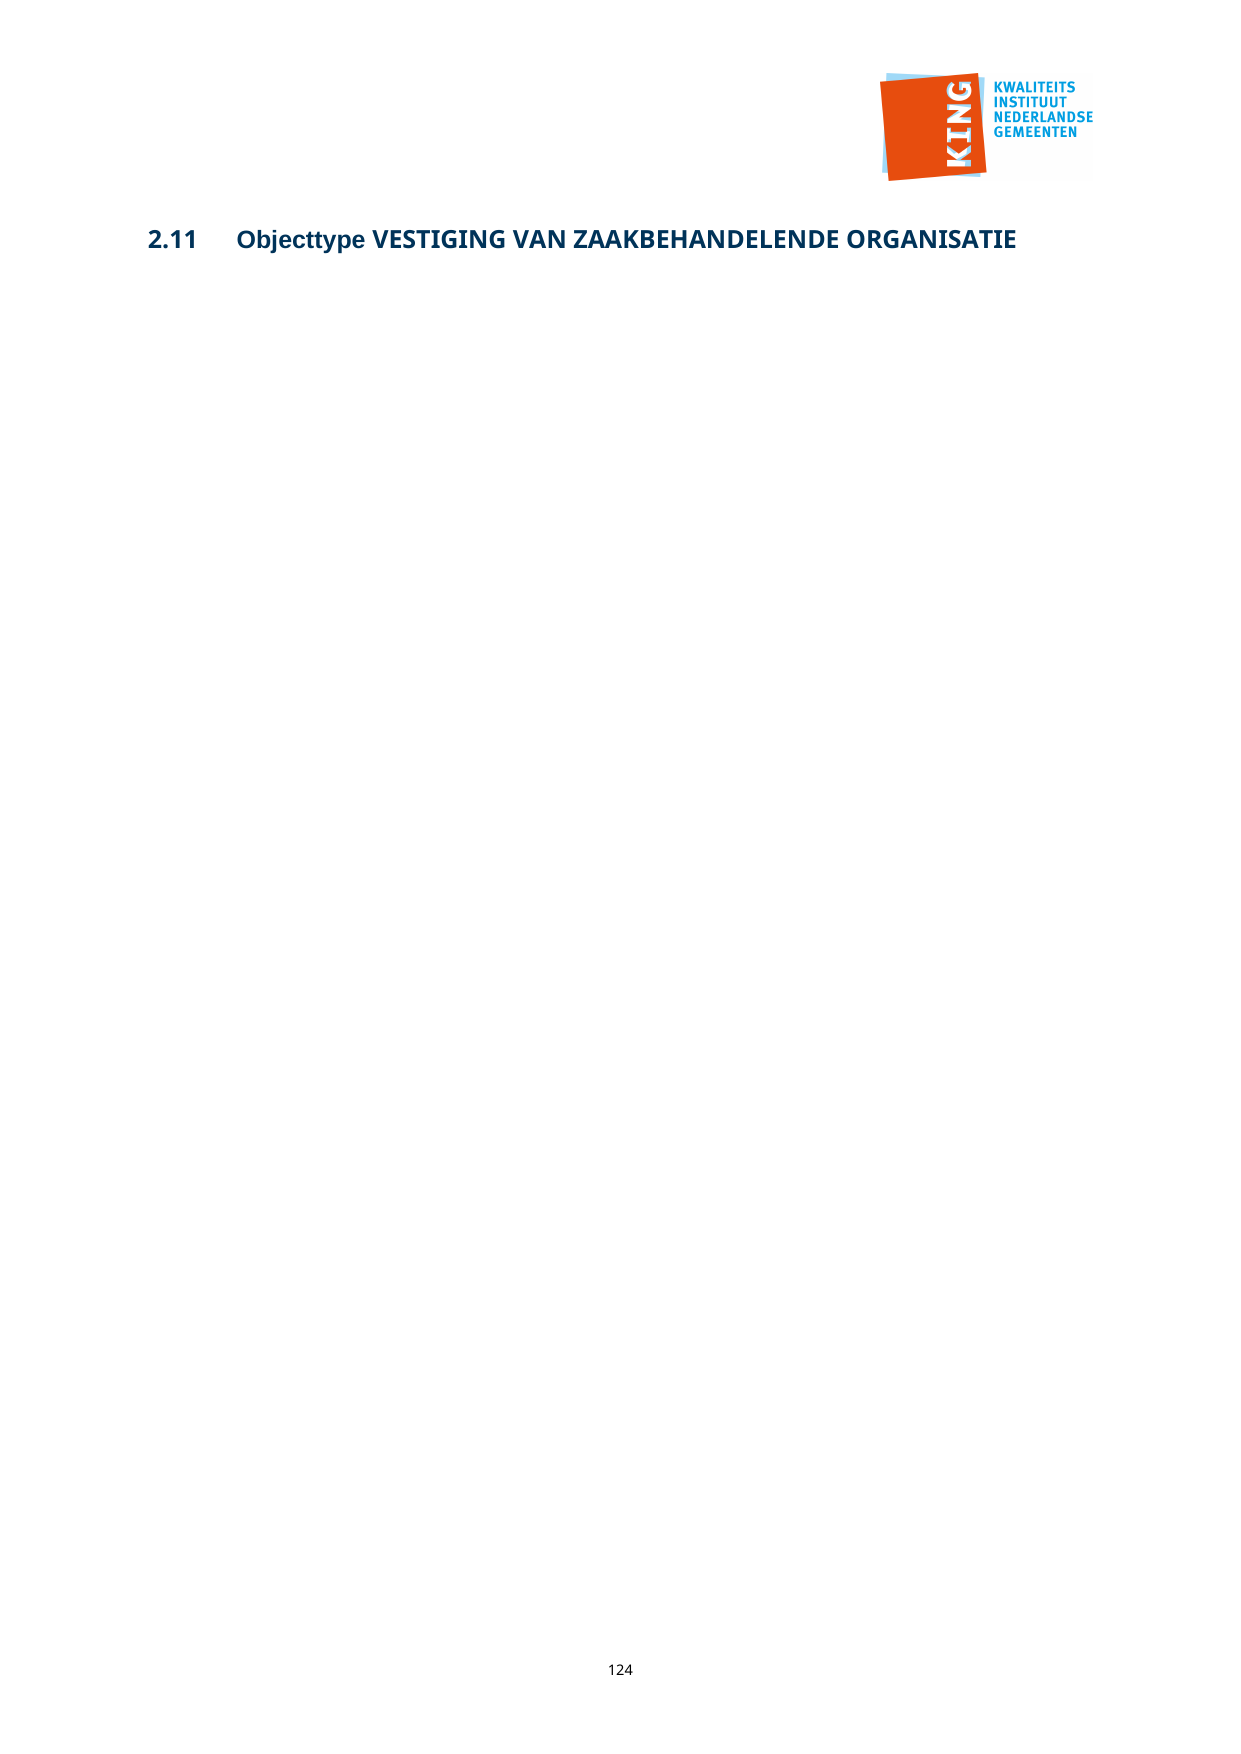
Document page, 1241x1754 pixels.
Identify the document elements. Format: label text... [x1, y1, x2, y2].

picture [880, 73, 1093, 181]
subtitle Objecttype [148, 207, 1092, 259]
